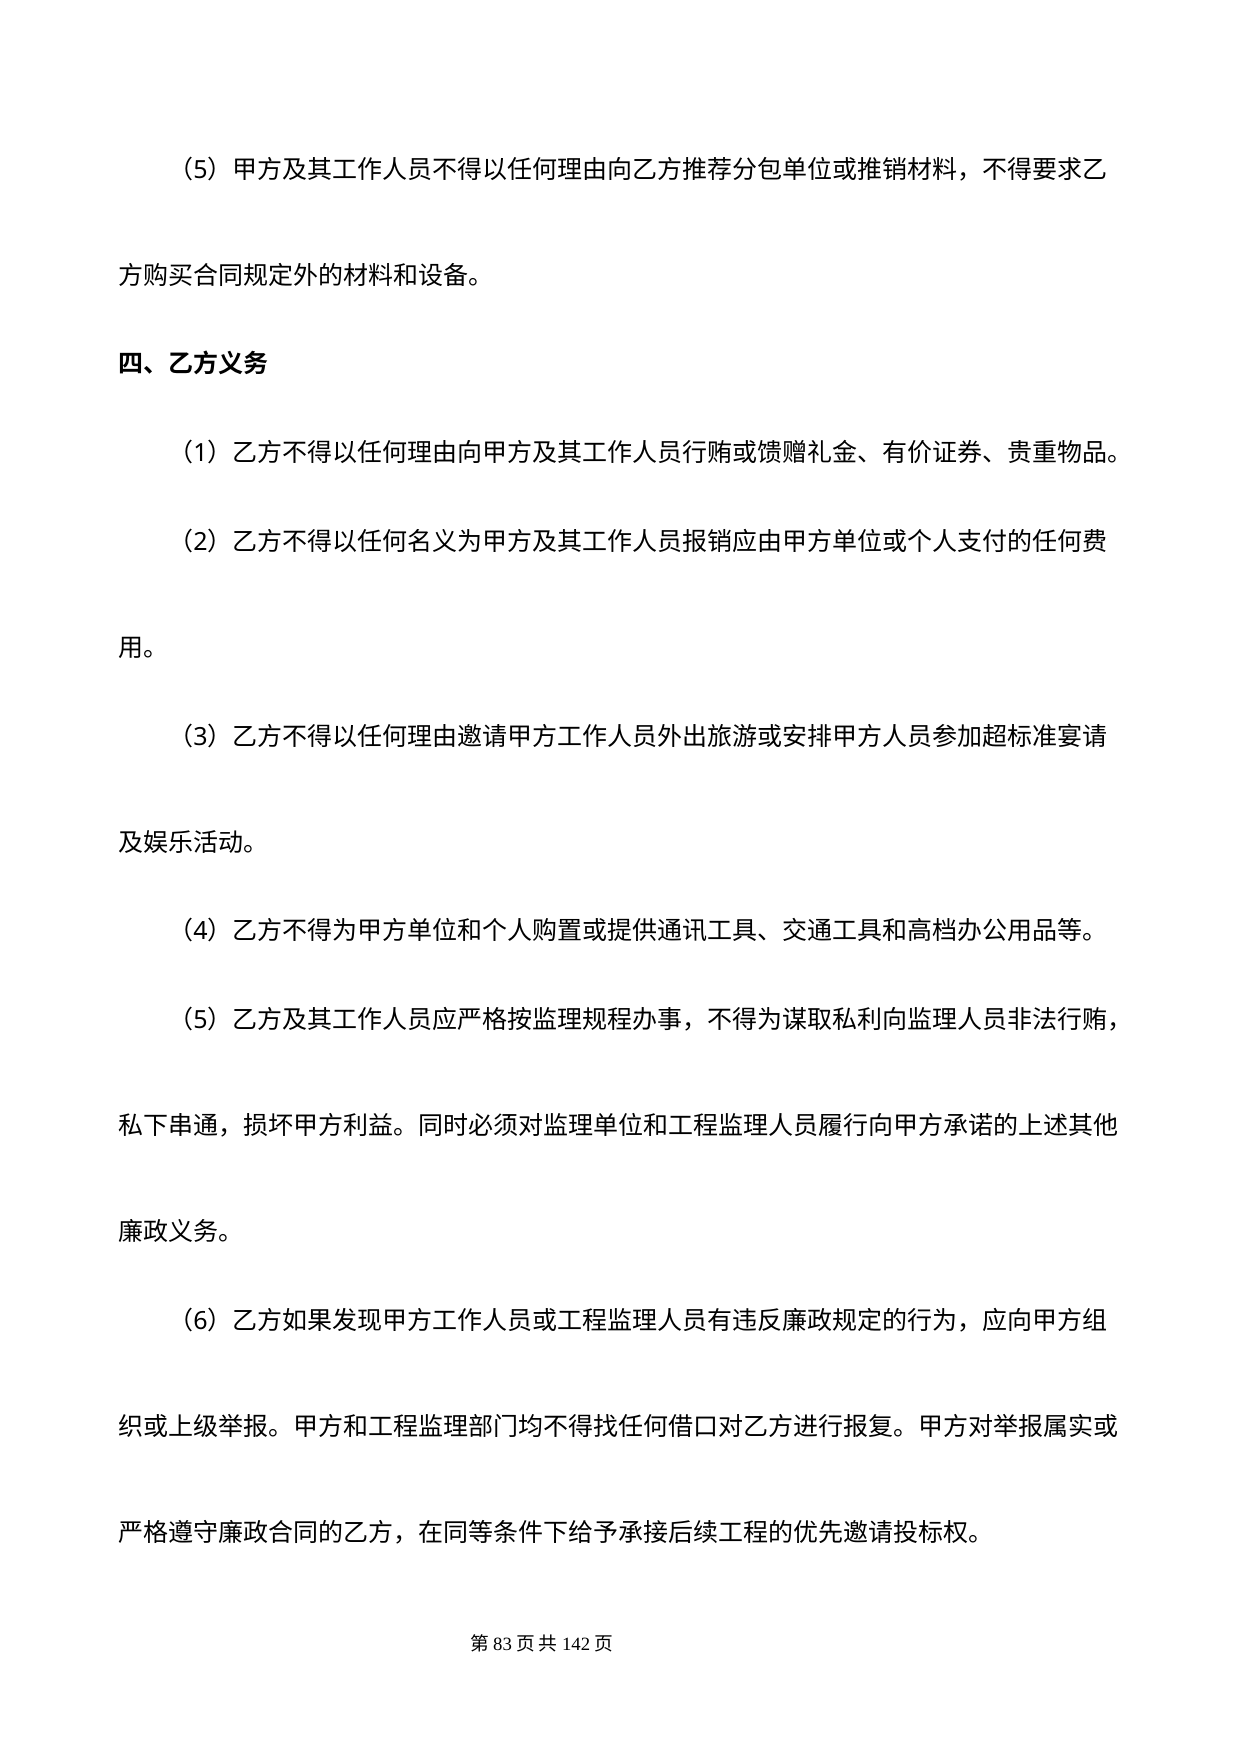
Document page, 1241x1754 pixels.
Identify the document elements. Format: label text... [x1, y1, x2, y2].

text （2）乙方不得以任何名义为甲方及其工作人员报销应由甲方单位或个人支付的任何费用。 [118, 504, 1122, 681]
text （6）乙方如果发现甲方工作人员或工程监理人员有违反廉政规定的行为，应向甲方组织或上级举报。甲方和工程监理部门均不得找任何借口对乙方进行报复。甲方对举报属实或严格遵守廉政合同的乙方，在同等条件下给予承接后续工程的优先邀请投标权。 [118, 1283, 1122, 1565]
text （5）甲方及其工作人员不得以任何理由向乙方推荐分包单位或推销材料，不得要求乙方购买合同规定外的材料和设备。 [118, 132, 1122, 308]
text 四、乙方义务 [118, 327, 1122, 397]
text （3）乙方不得以任何理由邀请甲方工作人员外出旅游或安排甲方人员参加超标准宴请及娱乐活动。 [118, 699, 1122, 875]
text （1）乙方不得以任何理由向甲方及其工作人员行贿或馈赠礼金、有价证券、贵重物品。 [118, 415, 1122, 486]
text （5）乙方及其工作人员应严格按监理规程办事，不得为谋取私利向监理人员非法行贿，私下串通，损坏甲方利益。同时必须对监理单位和工程监理人员履行向甲方承诺的上述其他廉政义务。 [118, 982, 1122, 1265]
text （4）乙方不得为甲方单位和个人购置或提供通讯工具、交通工具和高档办公用品等。 [118, 893, 1122, 964]
